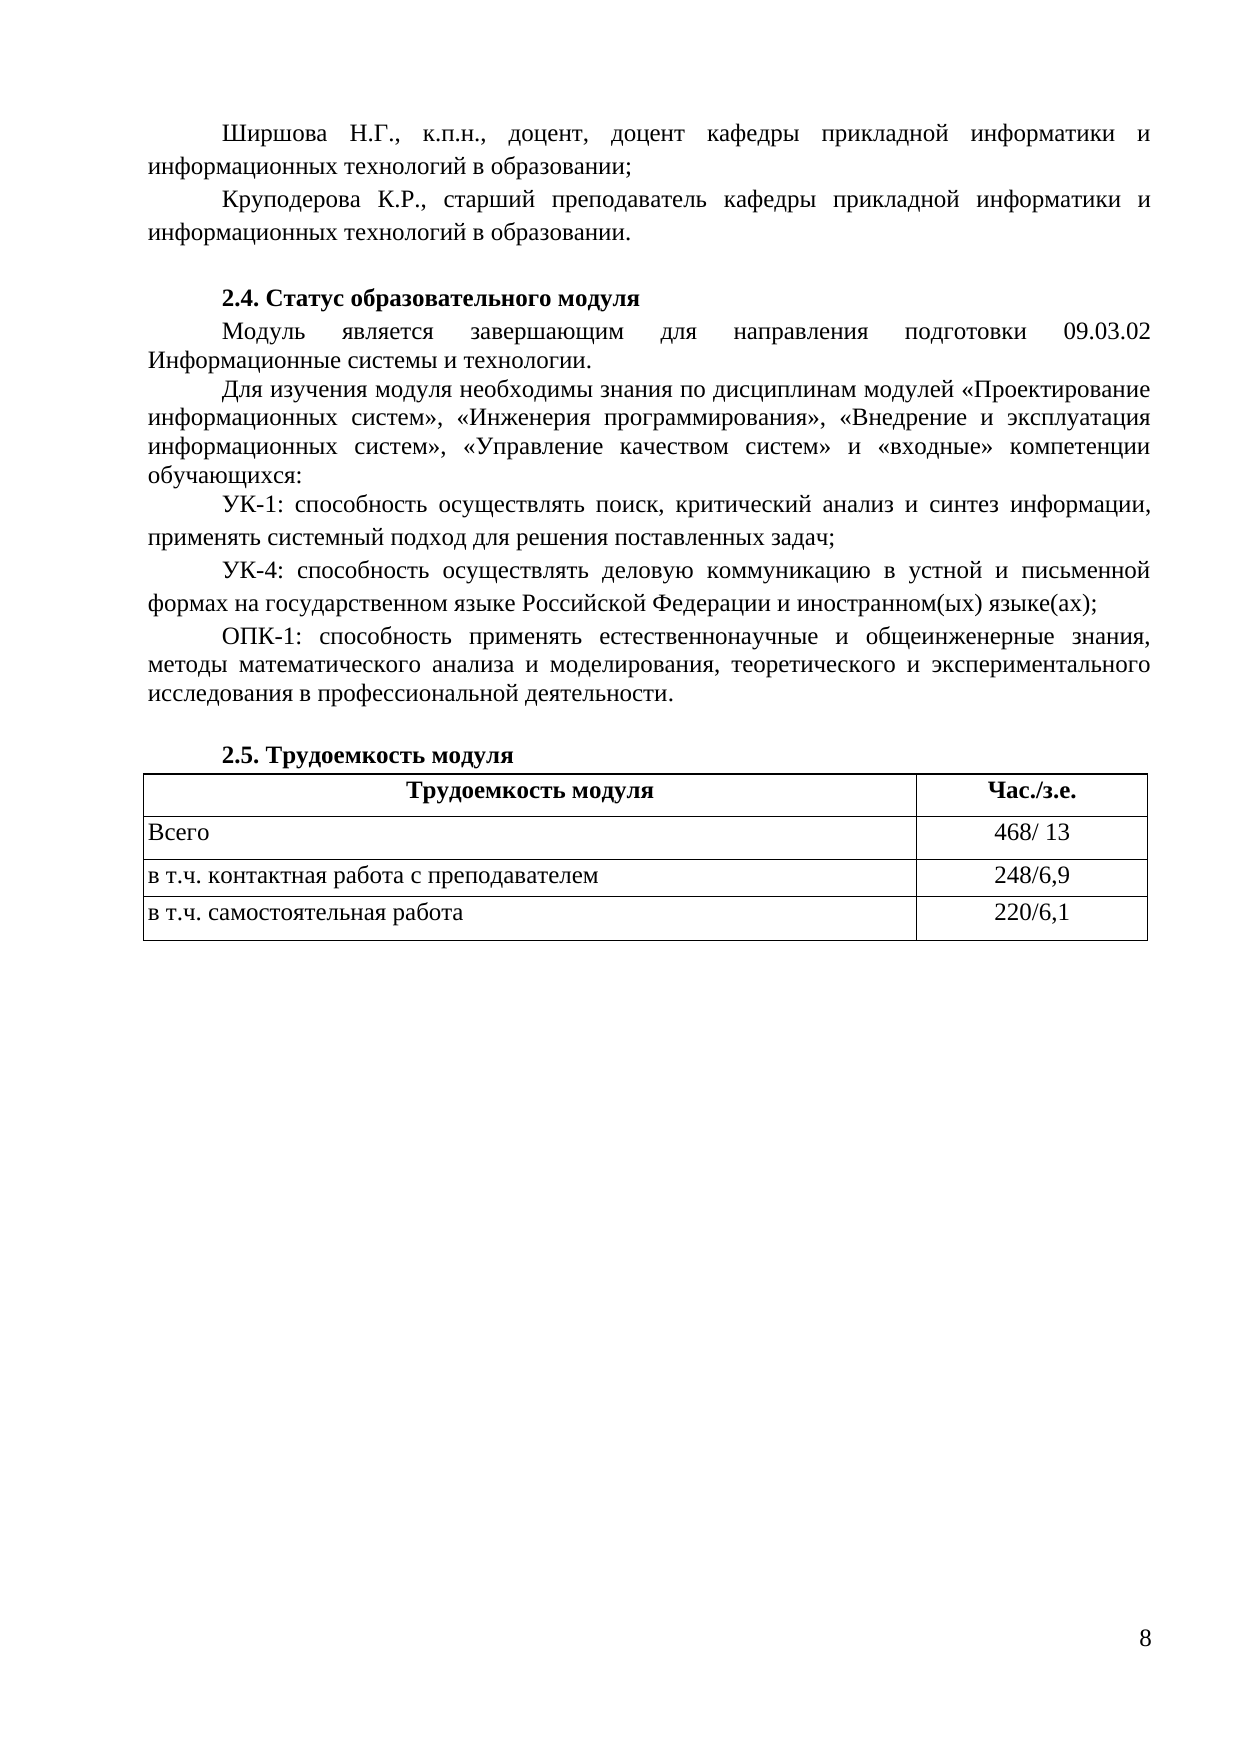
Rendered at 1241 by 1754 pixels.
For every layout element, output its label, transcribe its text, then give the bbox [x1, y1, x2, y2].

text Модуль является завершающим для направления подготовки 09.03.02 Информационные системы и технологии. [148, 316, 1152, 374]
text Для изучения модуля необходимы знания по дисциплинам модулей «Проектирование информационных систем», «Инженерия программирования», «Внедрение и эксплуатация информационных систем», «Управление качеством систем» и «входные» компетенции обучающихся: [148, 374, 1152, 489]
text УК-1: способность осуществлять поиск, критический анализ и синтез информации, применять системный подход для решения поставленных задач; [148, 489, 1152, 551]
table_cell 248/6,9 [917, 860, 1147, 896]
text Ширшова Н.Г., к.п.н., доцент, доцент кафедры прикладной информатики и информационных технологий в образовании; [148, 118, 1152, 180]
table_header Трудоемкость модуля [144, 775, 916, 816]
table_header Час./з.е. [917, 775, 1147, 816]
table_cell 220/6,1 [917, 897, 1147, 940]
text 2.5. Трудоемкость модуля [148, 740, 1138, 769]
text УК-4: способность осуществлять деловую коммуникацию в устной и письменной формах на государственном языке Российской Федерации и иностранном(ых) языке(ах); [148, 555, 1152, 617]
text ОПК-1: способность применять естественнонаучные и общеинженерные знания, методы математического анализа и моделирования, теоретического и экспериментального исследования в профессиональной деятельности. [148, 621, 1152, 707]
text 2.4. Статус образовательного модуля [148, 283, 1152, 312]
table_cell Всего [144, 817, 916, 858]
text Круподерова К.Р., старший преподаватель кафедры прикладной информатики и информационных технологий в образовании. [148, 184, 1152, 246]
table_cell в т.ч. самостоятельная работа [144, 897, 916, 940]
table_cell 468/ 13 [917, 817, 1147, 858]
table_cell в т.ч. контактная работа с преподавателем [144, 860, 916, 896]
